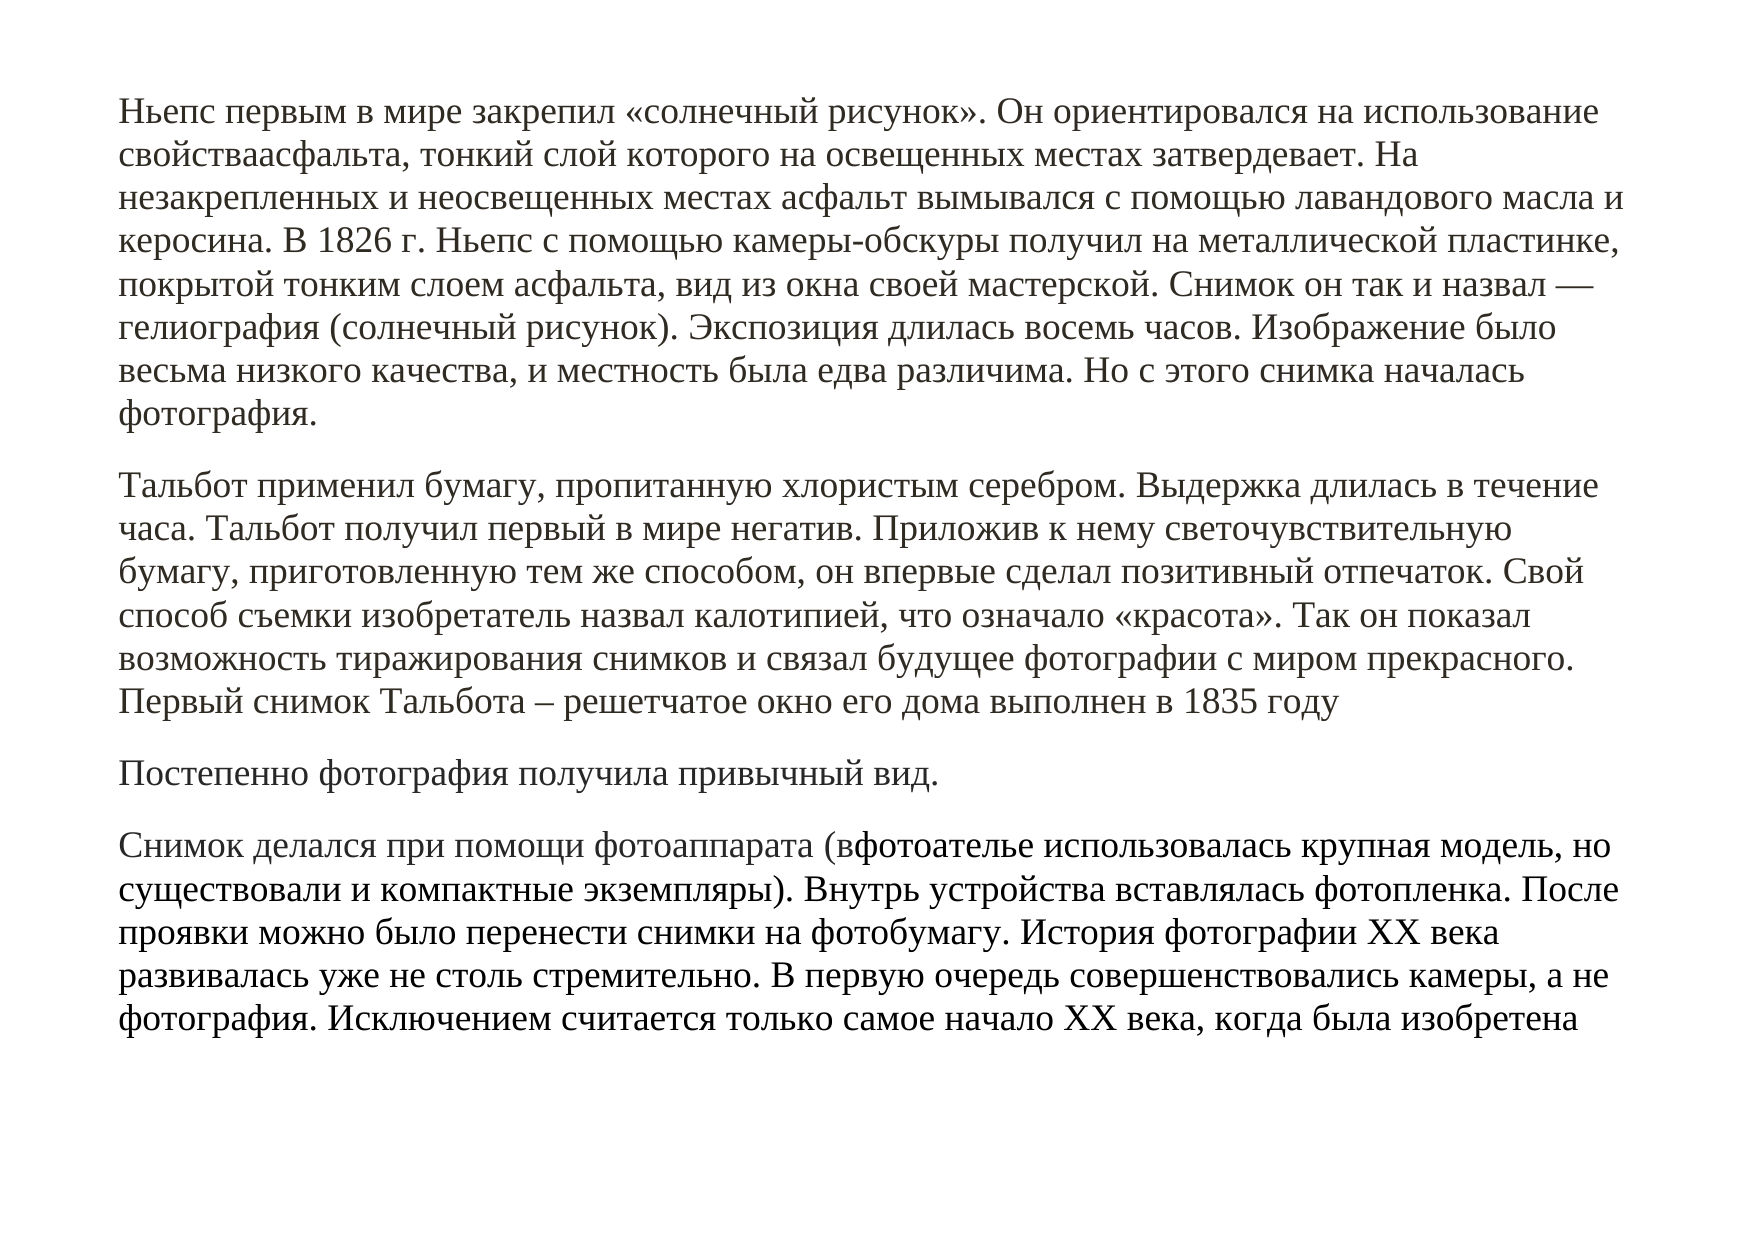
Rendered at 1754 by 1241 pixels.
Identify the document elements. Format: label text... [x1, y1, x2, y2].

text Тальбот применил бумагу, пропитанную хлористым серебром. Выдержка длилась в течение часа. Тальбот получил первый в мире негатив. Приложив к нему светочувствительную бумагу, приготовленную тем же способом, он впервые сделал позитивный отпечаток. Свой способ съемки изобретатель назвал калотипией, что означало «красота». Так он показал возможность тиражирования снимков и связал будущее фотографии с миром прекрасного. Первый снимок Тальбота – решетчатое окно его дома выполнен в 1835 году [1340, 463, 1636, 721]
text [118, 823, 1636, 1038]
text Ньепс первым в мире закрепил «солнечный рисунок». Он ориентировался на использование свойстваасфальта, тонкий слой которого на освещенных местах затвердевает. На незакрепленных и неосвещенных местах асфальт вымывался с помощью лавандового масла и керосина. В 1826 г. Ньепс с помощью камеры-обскуры получил на металлической пластинке, покрытой тонким слоем асфальта, вид из окна своей мастерской. Снимок он так и назвал — гелиография (солнечный рисунок). Экспозиция длилась восемь часов. Изображение было весьма низкого качества, и местность была едва различима. Но с этого снимка началась фотография. [118, 88, 1636, 433]
text Постепенно фотография получила привычный вид. [118, 751, 1636, 794]
